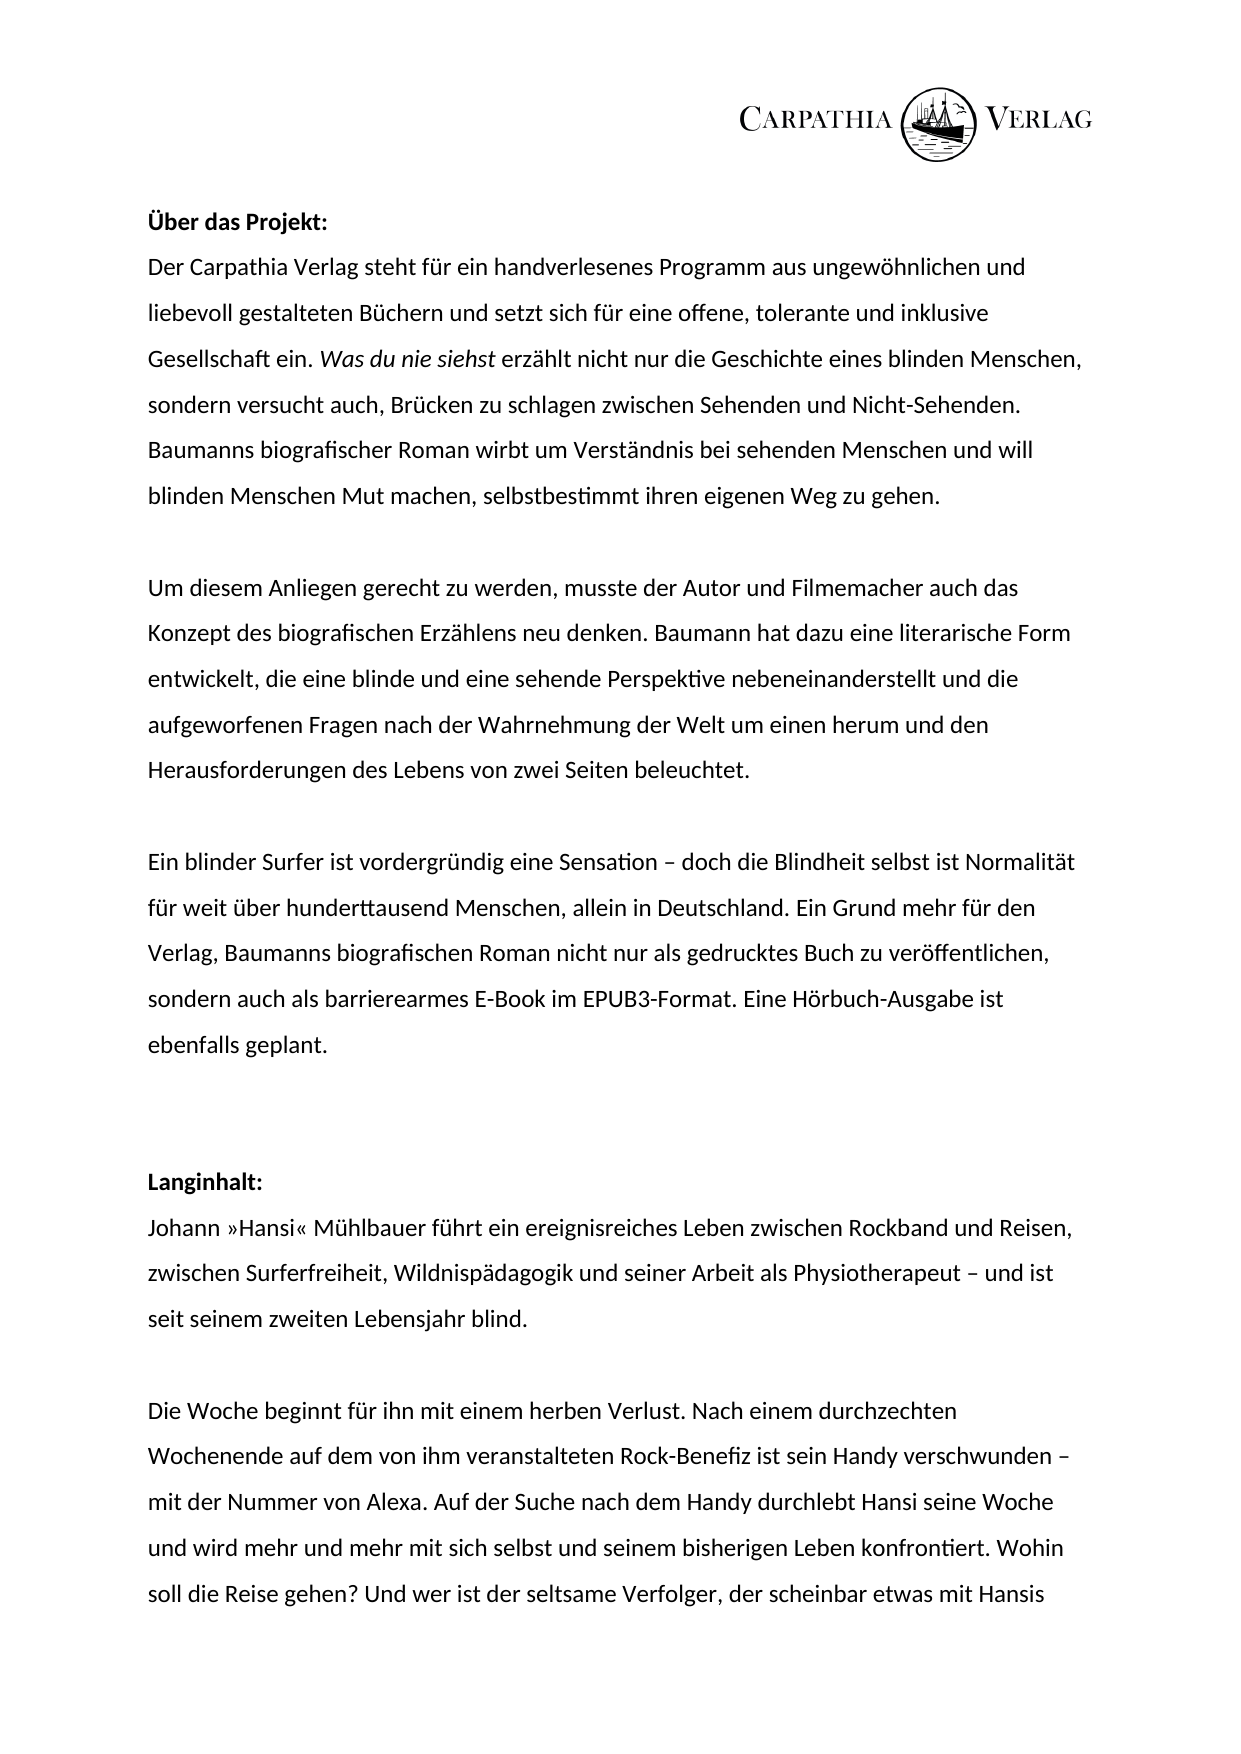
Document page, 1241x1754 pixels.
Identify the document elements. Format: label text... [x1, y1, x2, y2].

text Über das Projekt: [148, 206, 1093, 236]
text Um diesem Anliegen gerecht zu werden, musste der Autor und Filmemacher auch das Konzept des biografischen Erzählens neu denken. Baumann hat dazu eine literarische Form entwickelt, die eine blinde und eine sehende Perspektive nebeneinanderstellt und die aufgeworfenen Fragen nach der Wahrnehmung der Welt um einen herum und den Herausforderungen des Lebens von zwei Seiten beleuchtet. [148, 572, 1093, 785]
text Ein blinder Surfer ist vordergründig eine Sensation – doch die Blindheit selbst ist Normalität für weit über hunderttausend Menschen, allein in Deutschland. Ein Grund mehr für den Verlag, Baumanns biografischen Roman nicht nur als gedrucktes Buch zu veröffentlichen, sondern auch als barrierearmes E-Book im EPUB3-Format. Eine Hörbuch-Ausgabe ist ebenfalls geplant. [148, 846, 1093, 1059]
text Langinhalt: [148, 1166, 1093, 1197]
text Johann »Hansi« Mühlbauer führt ein ereignisreiches Leben zwischen Rockband und Reisen, zwischen Surferfreiheit, Wildnispädagogik und seiner Arbeit als Physiotherapeut – und ist seit seinem zweiten Lebensjahr blind. [148, 1212, 1093, 1334]
text Der Carpathia Verlag steht für ein handverlesenes Programm aus ungewöhnlichen und liebevoll gestalteten Büchern und setzt sich für eine offene, tolerante und inklusive Gesellschaft ein. Was du nie siehst erzählt nicht nur die Geschichte eines blinden Menschen, sondern versucht auch, Brücken zu schlagen zwischen Sehenden und Nicht-Sehenden. Baumanns biografischer Roman wirbt um Verständnis bei sehenden Menschen und will blinden Menschen Mut machen, selbstbestimmt ihren eigenen Weg zu gehen. [148, 252, 1093, 511]
picture [738, 73, 1093, 176]
